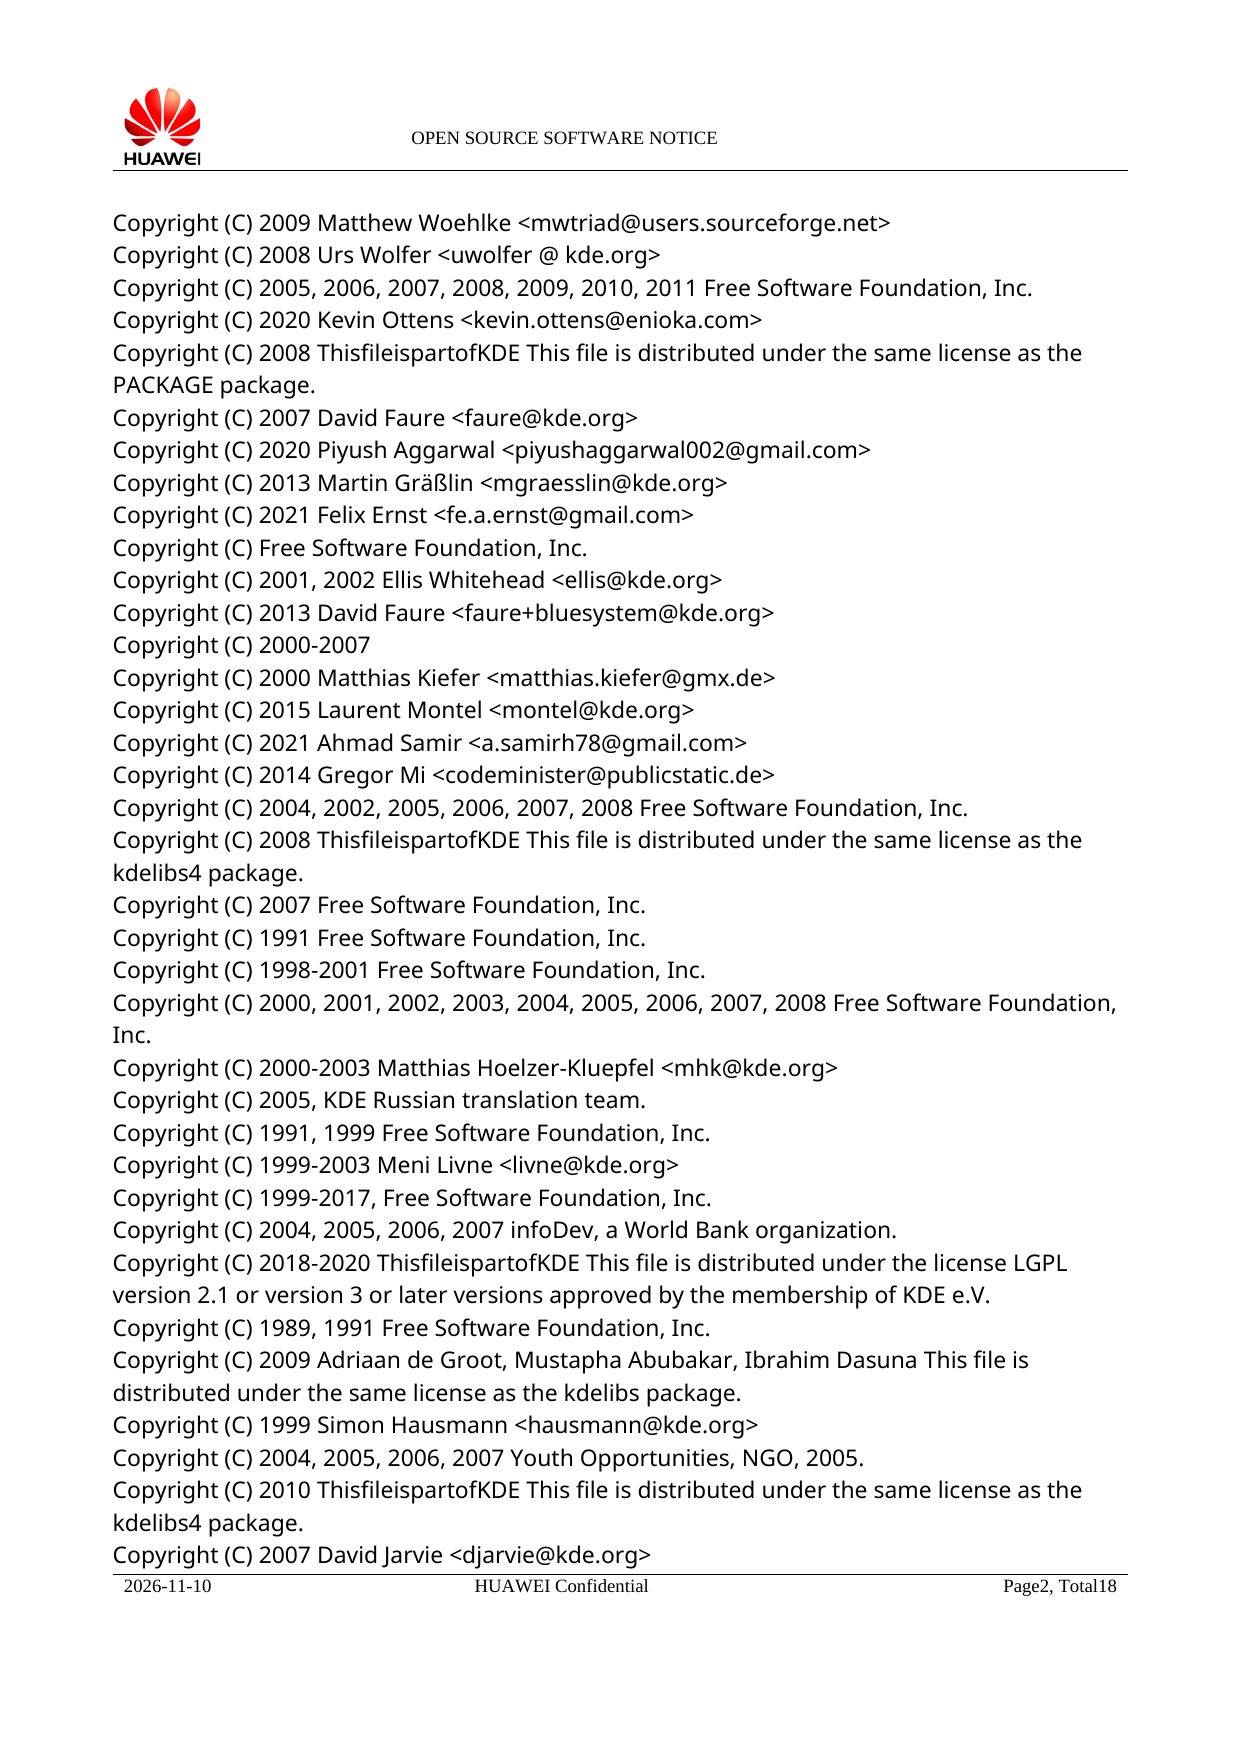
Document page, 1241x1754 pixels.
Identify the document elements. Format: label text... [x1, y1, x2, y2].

picture [124, 88, 201, 165]
